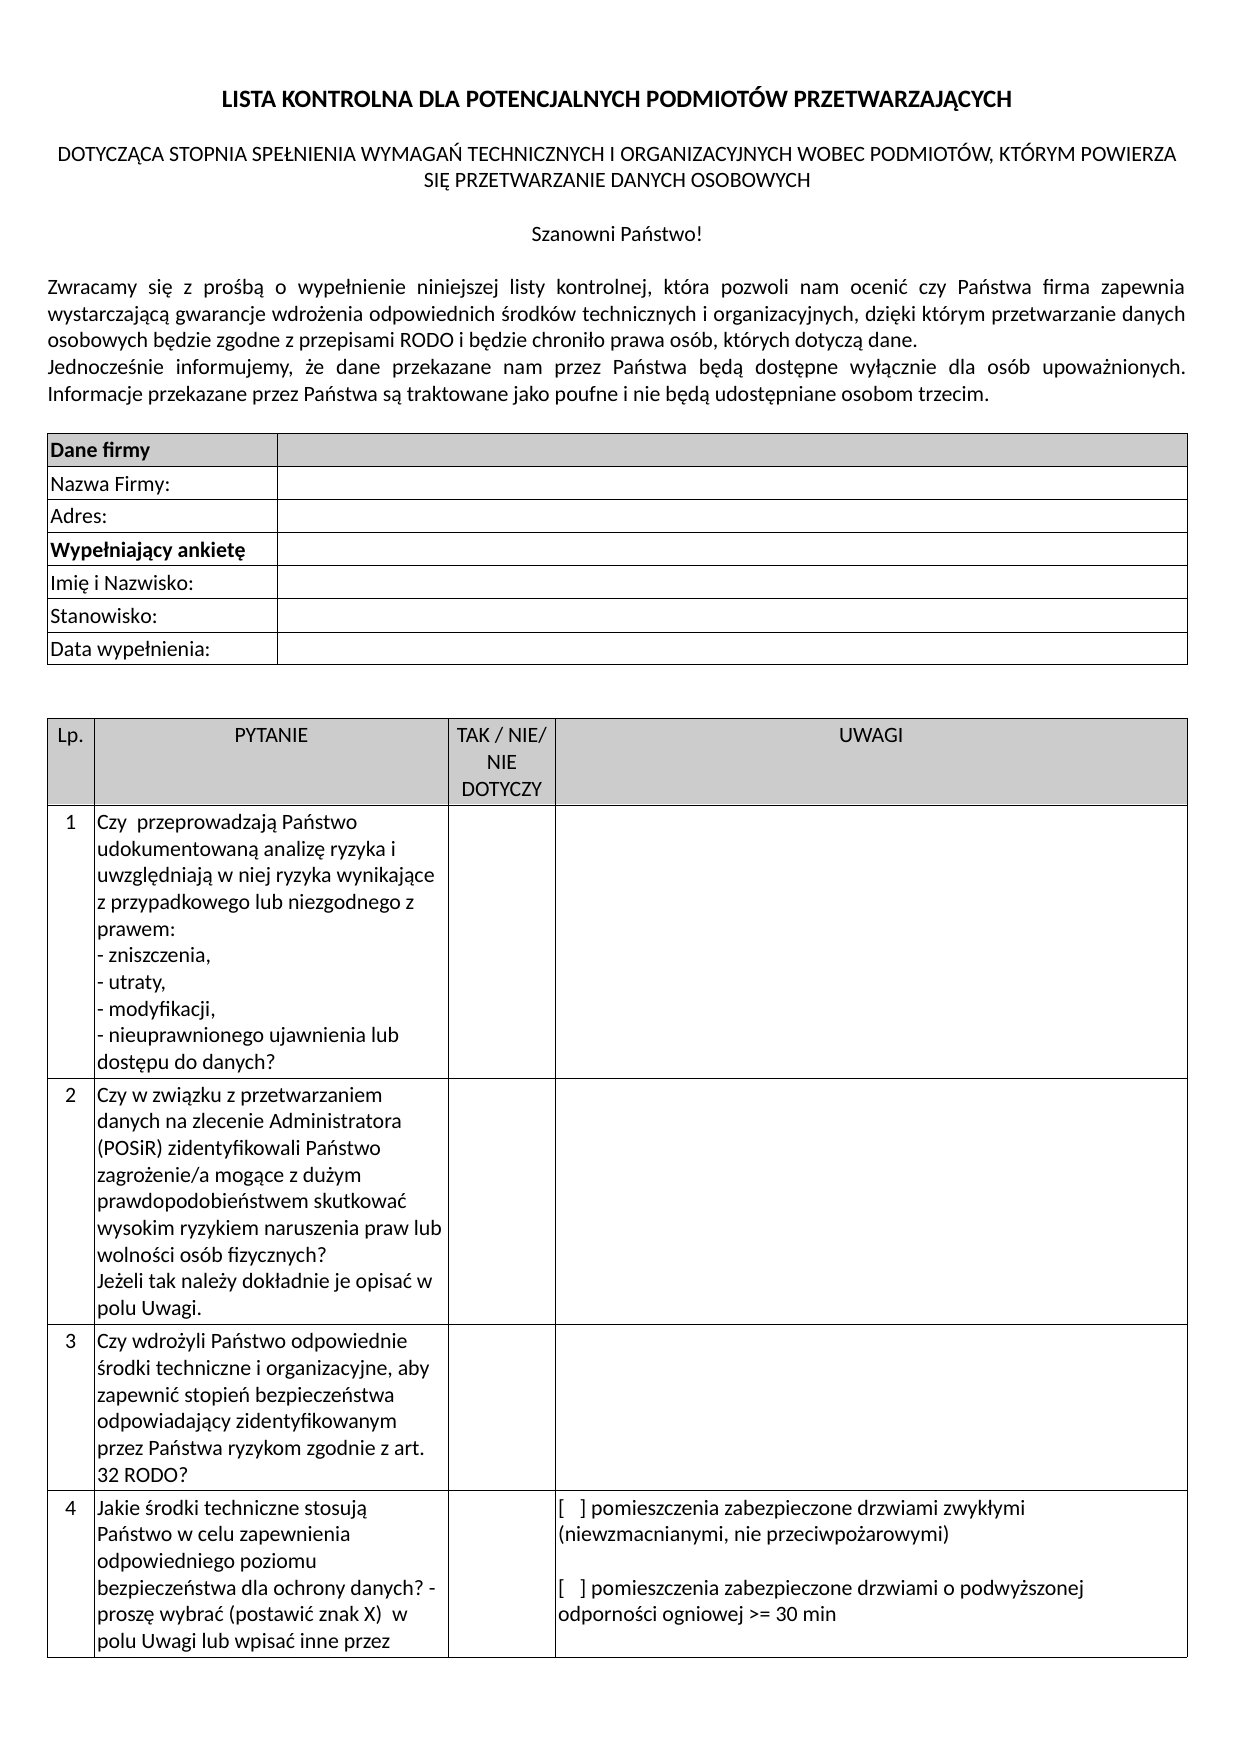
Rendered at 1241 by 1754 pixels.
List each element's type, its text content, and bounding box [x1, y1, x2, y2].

table_cell [556, 806, 1187, 1078]
table_cell Stanowisko: [48, 599, 277, 631]
table_cell [278, 566, 1187, 598]
text DOTYCZĄCA STOPNIA SPEŁNIENIA WYMAGAŃ TECHNICZNYCH I ORGANIZACYJNYCH WOBEC PODMIOTÓW, KTÓRYM POWIERZA SIĘ PRZETWARZANIE DANYCH OSOBOWYCH [47, 140, 1187, 193]
table_cell [556, 1325, 1187, 1490]
table_cell [449, 1325, 555, 1490]
table_cell Czy wdrożyli Państwo odpowiednie środki techniczne i organizacyjne, aby zapewnić stopień bezpieczeństwa odpowiadający zidentyfikowanym przez Państwa ryzykom zgodnie z art. 32 RODO? [95, 1325, 448, 1490]
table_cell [95, 1491, 448, 1657]
table_cell [278, 599, 1187, 631]
table_header UWAGI [556, 719, 1187, 804]
text Zwracamy się z prośbą o wypełnienie niniejszej listy kontrolnej, która pozwoli nam ocenić czy Państwa firma zapewnia wystarczającą gwarancje wdrożenia odpowiednich środków technicznych i organizacyjnych, dzięki którym przetwarzanie danych osobowych będzie zgodne z przepisami RODO i będzie chroniło prawa osób, których dotyczą dane. [47, 273, 1187, 353]
text Szanowni Państwo! [47, 220, 1187, 247]
table_cell Czy w związku z przetwarzaniem danych na zlecenie Administratora (POSiR) zidentyfikowali Państwo zagrożenie/a mogące z dużym prawdopodobieństwem skutkować wysokim ryzykiem naruszenia praw lub wolności osób fizycznych? Jeżeli tak należy dokładnie je opisać w polu Uwagi. [95, 1079, 448, 1324]
text LISTA KONTROLNA DLA POTENCJALNYCH PODMIOTÓW PRZETWARZAJĄCYCH [47, 83, 1187, 113]
text Jednocześnie informujemy, że dane przekazane nam przez Państwa będą dostępne wyłącznie dla osób upoważnionych. Informacje przekazane przez Państwa są traktowane jako poufne i nie będą udostępniane osobom trzecim. [47, 353, 1187, 407]
table_header Dane firmy [48, 434, 277, 466]
table_cell [278, 467, 1187, 499]
table_cell 3 [48, 1325, 94, 1490]
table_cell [556, 1491, 1187, 1657]
table_cell [278, 633, 1187, 664]
table_cell Adres: [48, 500, 277, 532]
table_cell [556, 1079, 1187, 1324]
table_cell Wypełniający ankietę [48, 533, 277, 565]
table_cell Data wypełnienia: [48, 633, 277, 664]
table_header TAK / NIE/ NIE DOTYCZY [449, 719, 555, 804]
table_header [278, 434, 1187, 466]
table_cell 2 [48, 1079, 94, 1324]
table_cell Czy przeprowadzają Państwo udokumentowaną analizę ryzyka i uwzględniają w niej ryzyka wynikające z przypadkowego lub niezgodnego z prawem: - zniszczenia, - utraty, - modyfikacji, - nieuprawnionego ujawnienia lub dostępu do danych? [95, 806, 448, 1078]
table_cell [278, 533, 1187, 565]
table_cell [449, 1491, 555, 1657]
table_cell Nazwa Firmy: [48, 467, 277, 499]
table_header Lp. [48, 719, 94, 804]
table_cell 4 [48, 1491, 94, 1657]
table_cell [449, 806, 555, 1078]
table_cell [278, 500, 1187, 532]
table_cell 1 [48, 806, 94, 1078]
table_header PYTANIE [95, 719, 448, 804]
table_cell Imię i Nazwisko: [48, 566, 277, 598]
table_cell [449, 1079, 555, 1324]
